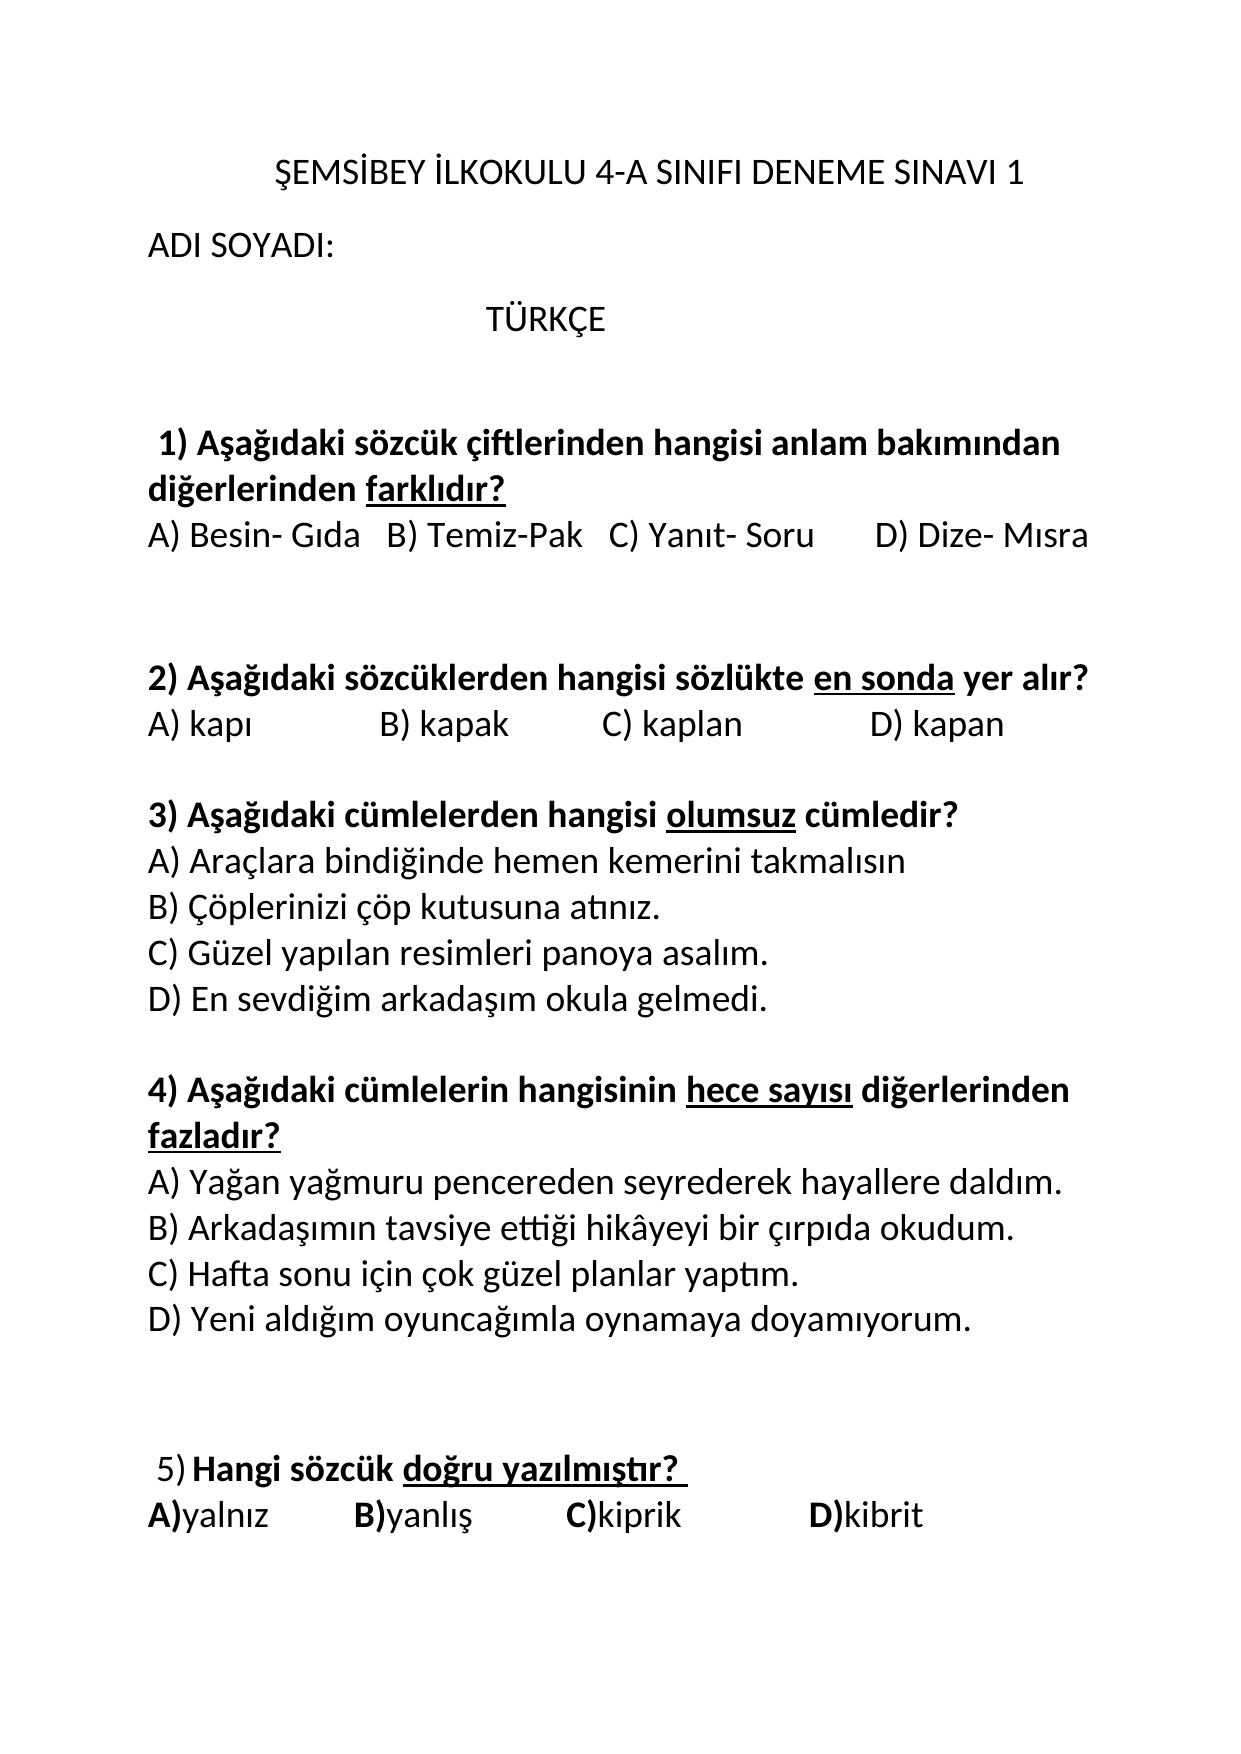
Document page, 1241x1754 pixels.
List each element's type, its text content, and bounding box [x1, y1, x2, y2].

text ŞEMSİBEY İLKOKULU 4-A SINIFI DENEME SINAVI 1 [148, 148, 1093, 193]
text 2) Aşağıdaki sözcüklerden hangisi sözlükte en sonda yer alır? [148, 654, 1093, 699]
text A) Yağan yağmuru pencereden seyrederek hayallere daldım. [148, 1158, 1093, 1204]
text D) Yeni aldığım oyuncağımla oynamaya doyamıyorum. [148, 1295, 1093, 1341]
text A)yalnız B)yanlış C)kiprik D)kibrit [148, 1491, 1093, 1537]
text A) kapı B) kapak C) kaplan D) kapan [148, 699, 1093, 745]
text ADI SOYADI: [148, 221, 1093, 267]
text A) Besin- Gıda B) Temiz-Pak C) Yanıt- Soru D) Dize- Mısra [148, 511, 1093, 557]
text TÜRKÇE [148, 295, 1093, 341]
text 5) Hangi sözcük doğru yazılmıştır? [148, 1445, 1093, 1491]
text 3) Aşağıdaki cümlelerden hangisi olumsuz cümledir? [148, 791, 1093, 837]
text C) Güzel yapılan resimleri panoya asalım. [148, 929, 1093, 974]
text A) Araçlara bindiğinde hemen kemerini takmalısın [148, 837, 1093, 883]
text B) Çöplerinizi çöp kutusuna atınız. [148, 883, 1093, 929]
text 1) Aşağıdaki sözcük çiftlerinden hangisi anlam bakımından diğerlerinden farklıdır? [148, 419, 1093, 511]
text 4) Aşağıdaki cümlelerin hangisinin hece sayısı diğerlerinden fazladır? [148, 1066, 1093, 1158]
text B) Arkadaşımın tavsiye ettiği hikâyeyi bir çırpıda okudum. [148, 1204, 1093, 1249]
text D) En sevdiğim arkadaşım okula gelmedi. [148, 974, 1093, 1020]
text C) Hafta sonu için çok güzel planlar yaptım. [148, 1249, 1093, 1295]
